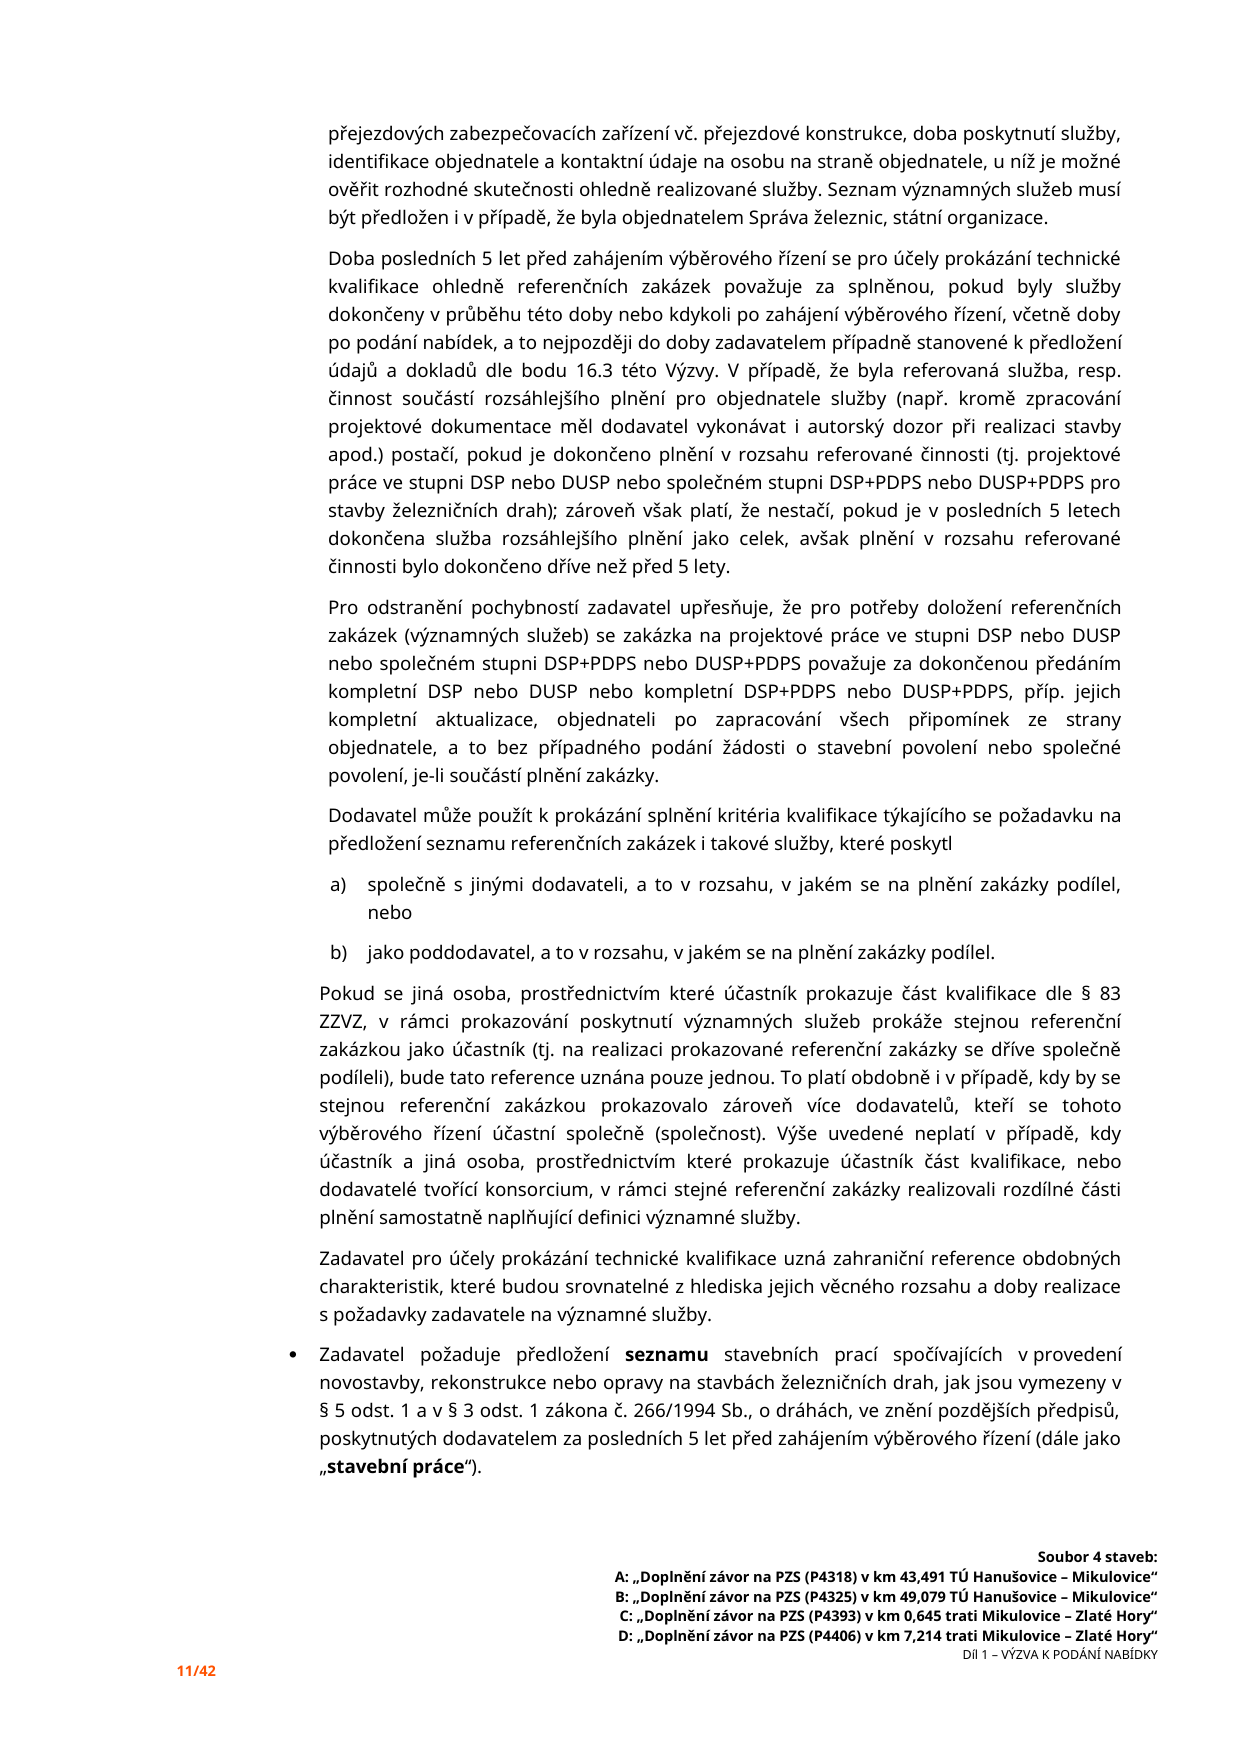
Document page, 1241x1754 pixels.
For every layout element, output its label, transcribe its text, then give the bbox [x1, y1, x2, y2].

text Pro odstranění pochybností zadavatel upřesňuje, že pro potřeby doložení referenčních zakázek (významných služeb) se zakázka na projektové práce ve stupni DSP nebo DUSP nebo společném stupni DSP+PDPS nebo DUSP+PDPS považuje za dokončenou předáním kompletní DSP nebo DUSP nebo kompletní DSP+PDPS nebo DUSP+PDPS, příp. jejich kompletní aktualizace, objednateli po zapracování všech připomínek ze strany objednatele, a to bez případného podání žádosti o stavební povolení nebo společné povolení, je-li součástí plnění zakázky. [328, 594, 1122, 788]
text Pokud se jiná osoba, prostřednictvím které účastník prokazuje část kvalifikace dle § 83 ZZVZ, v rámci prokazování poskytnutí významných služeb prokáže stejnou referenční zakázkou jako účastník (tj. na realizaci prokazované referenční zakázky se dříve společně podíleli), bude tato reference uznána pouze jednou. To platí obdobně i v případě, kdy by se stejnou referenční zakázkou prokazovalo zároveň více dodavatelů, kteří se tohoto výběrového řízení účastní společně (společnost). Výše uvedené neplatí v případě, kdy účastník a jiná osoba, prostřednictvím které prokazuje účastník část kvalifikace, nebo dodavatelé tvořící konsorcium, v rámci stejné referenční zakázky realizovali rozdílné části plnění samostatně naplňující definici významné služby. [319, 980, 1122, 1230]
list Zadavatel požaduje předložení seznamu stavebních prací spočívajících v provedení novostavby, rekonstrukce nebo opravy na stavbách železničních drah, jak jsou vymezeny v § 5 odst. 1 a v § 3 odst. 1 zákona č. 266/1994 Sb., o dráhách, ve znění pozdějších předpisů, poskytnutých dodavatelem za posledních 5 let před zahájením výběrového řízení (dále jako „stavební práce“). [289, 1341, 1122, 1479]
list společně s jinými dodavateli, a to v rozsahu, v jakém se na plnění zakázky podílel, nebo [330, 871, 1122, 925]
text Doba posledních 5 let před zahájením výběrového řízení se pro účely prokázání technické kvalifikace ohledně referenčních zakázek považuje za splněnou, pokud byly služby dokončeny v průběhu této doby nebo kdykoli po zahájení výběrového řízení, včetně doby po podání nabídek, a to nejpozději do doby zadavatelem případně stanovené k předložení údajů a dokladů dle bodu 16.3 této Výzvy. V případě, že byla referovaná služba, resp. činnost součástí rozsáhlejšího plnění pro objednatele služby (např. kromě zpracování projektové dokumentace měl dodavatel vykonávat i autorský dozor při realizaci stavby apod.) postačí, pokud je dokončeno plnění v rozsahu referované činnosti (tj. projektové práce ve stupni DSP nebo DUSP nebo společném stupni DSP+PDPS nebo DUSP+PDPS pro stavby železničních drah); zároveň však platí, že nestačí, pokud je v posledních 5 letech dokončena služba rozsáhlejšího plnění jako celek, avšak plnění v rozsahu referované činnosti bylo dokončeno dříve než před 5 lety. [328, 245, 1122, 579]
text Dodavatel může použít k prokázání splnění kritéria kvalifikace týkajícího se požadavku na předložení seznamu referenčních zakázek i takové služby, které poskytl [328, 803, 1122, 856]
list jako poddodavatel, a to v rozsahu, v jakém se na plnění zakázky podílel. [330, 940, 1122, 965]
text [328, 121, 1122, 230]
text Zadavatel pro účely prokázání technické kvalifikace uzná zahraniční reference obdobných charakteristik, které budou srovnatelné z hlediska jejich věcného rozsahu a doby realizace s požadavky zadavatele na významné služby. [319, 1245, 1122, 1326]
